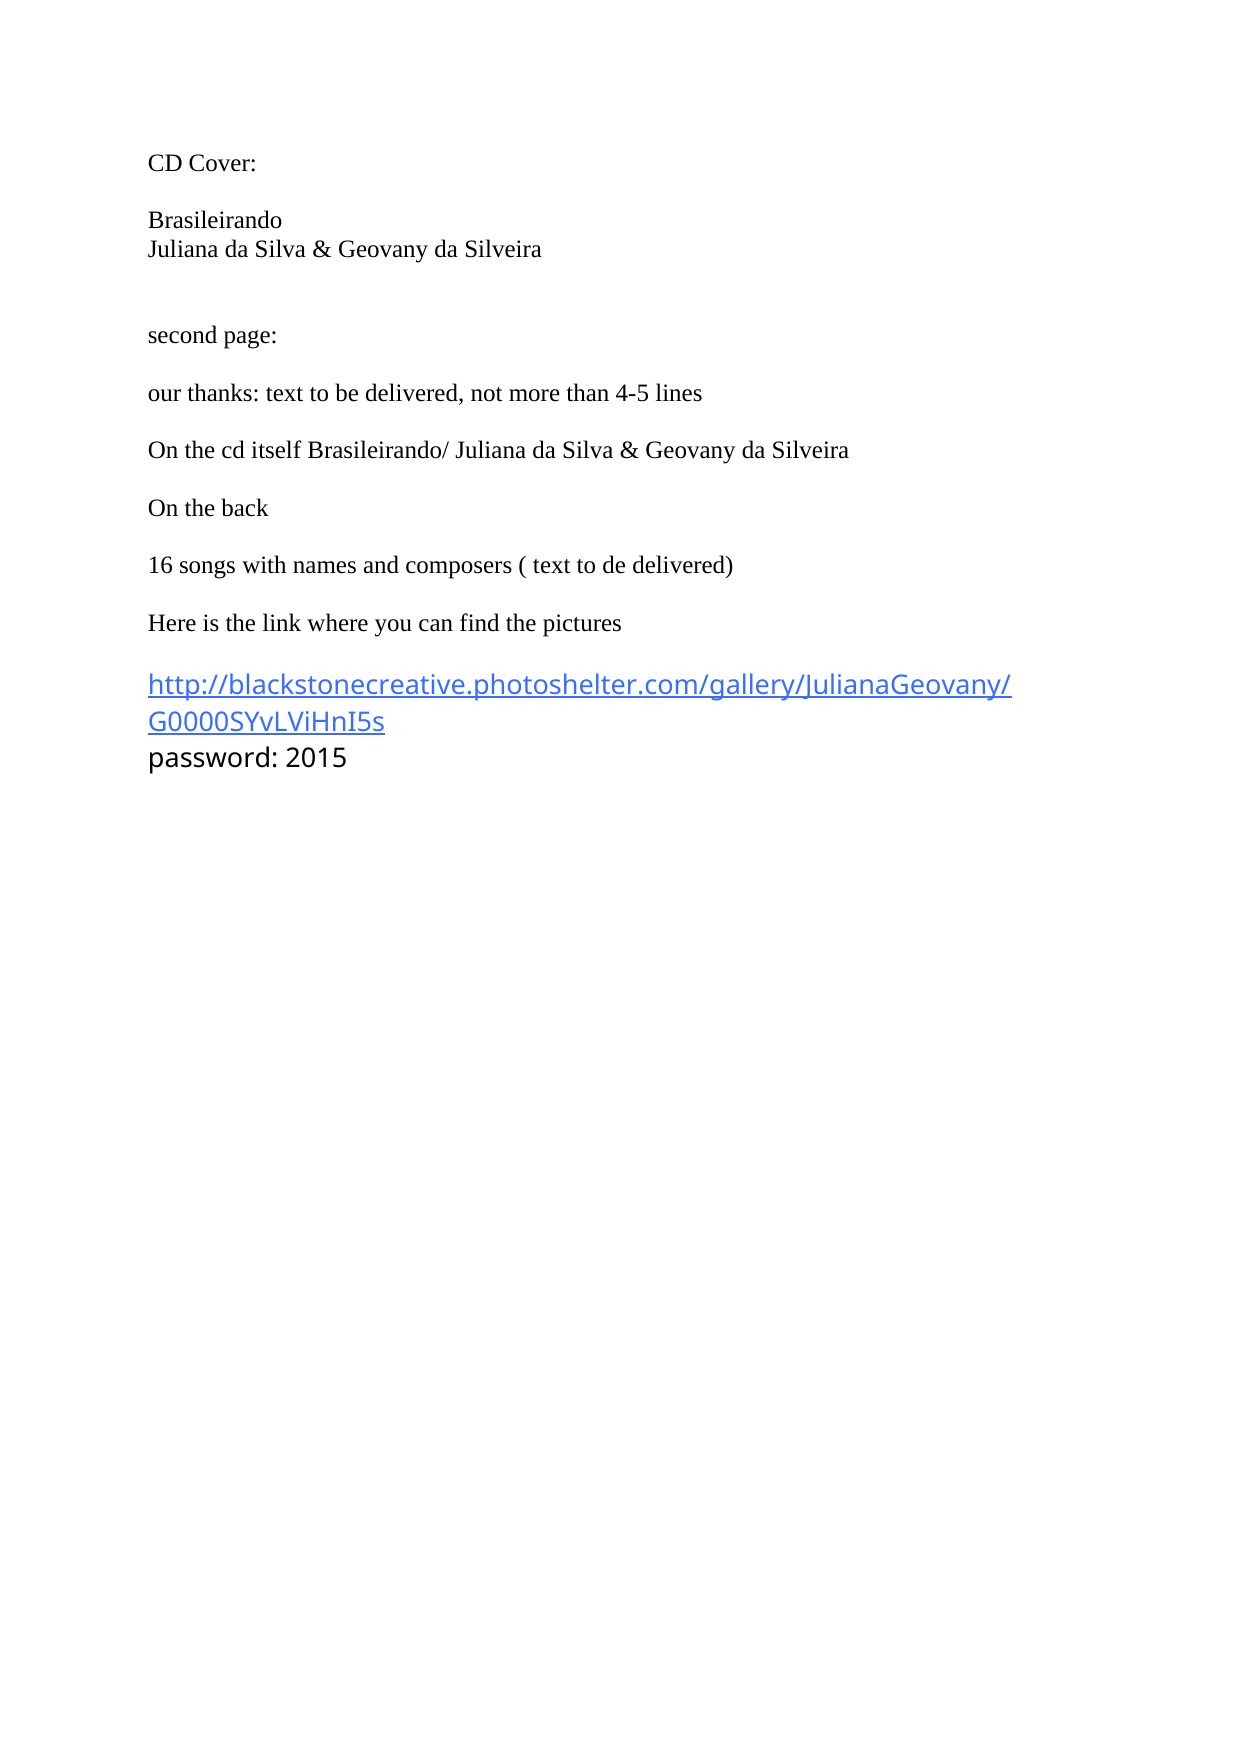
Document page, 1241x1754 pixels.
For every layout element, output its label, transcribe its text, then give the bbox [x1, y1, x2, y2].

text On the back [148, 493, 1093, 521]
text http://blackstonecreative.photoshelter.com/gallery/JulianaGeovany/G0000SYvLViHnI5s [148, 665, 1093, 739]
text Juliana da Silva & Geovany da Silveira [148, 234, 1093, 263]
text Here is the link where you can find the pictures [148, 608, 1093, 636]
text Brasileirando [148, 205, 1093, 234]
text On the cd itself Brasileirando/ Juliana da Silva & Geovany da Silveira [148, 435, 1093, 464]
text 16 songs with names and composers ( text to de delivered) [148, 550, 1093, 579]
text password: 2015 [148, 739, 1093, 776]
text our thanks: text to be delivered, not more than 4-5 lines [148, 378, 1093, 406]
text CD Cover: [148, 148, 1093, 176]
text second page: [148, 320, 1093, 349]
